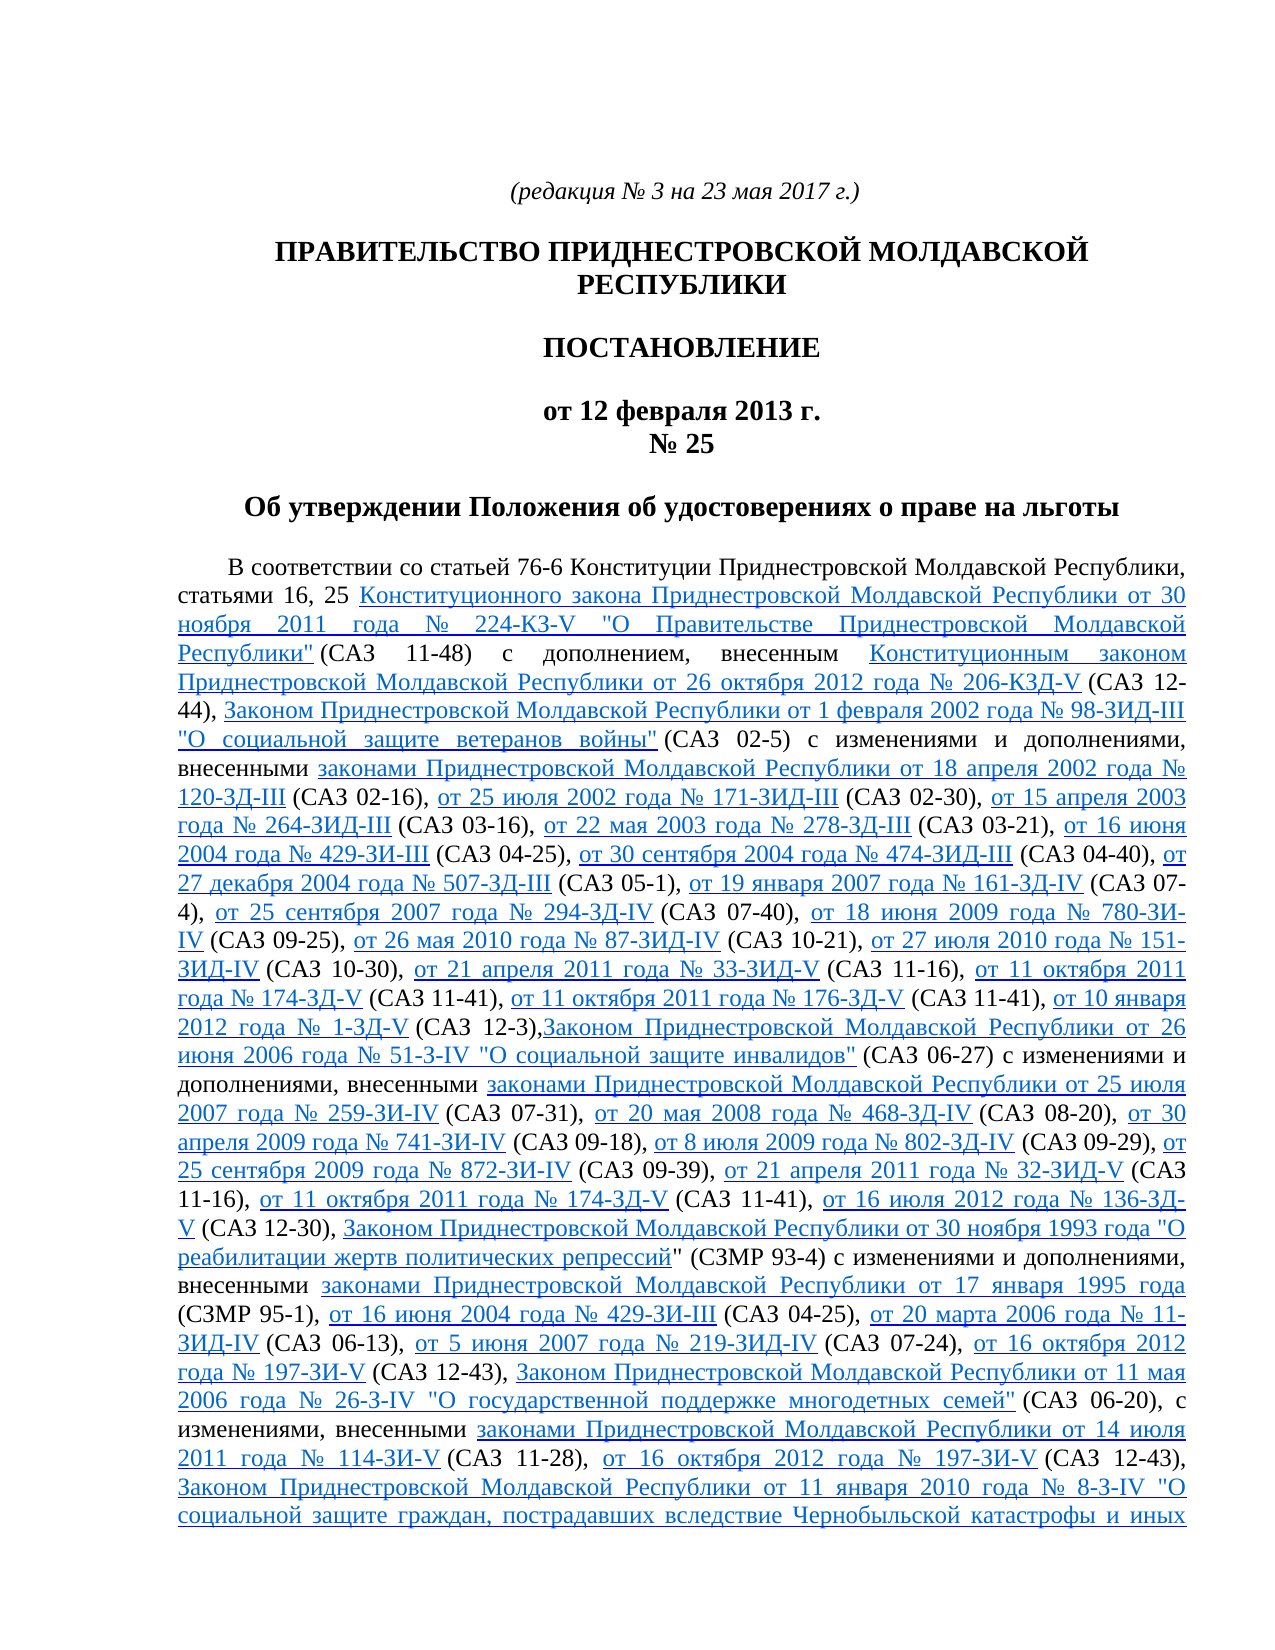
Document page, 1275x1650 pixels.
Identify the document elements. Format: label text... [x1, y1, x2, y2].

text ПРАВИТЕЛЬСТВО ПРИДНЕСТРОВСКОЙ МОЛДАВСКОЙ РЕСПУБЛИКИ [177, 234, 1186, 301]
text Об утверждении Положения об удостоверениях о праве на льготы [177, 489, 1186, 523]
text ПОСТАНОВЛЕНИЕ [177, 330, 1186, 364]
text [177, 635, 1186, 1497]
text (редакция № 3 на 23 мая 2017 г.) [177, 176, 1186, 205]
text от 12 февраля 2013 г. № 25 [177, 393, 1186, 460]
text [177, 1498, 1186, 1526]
